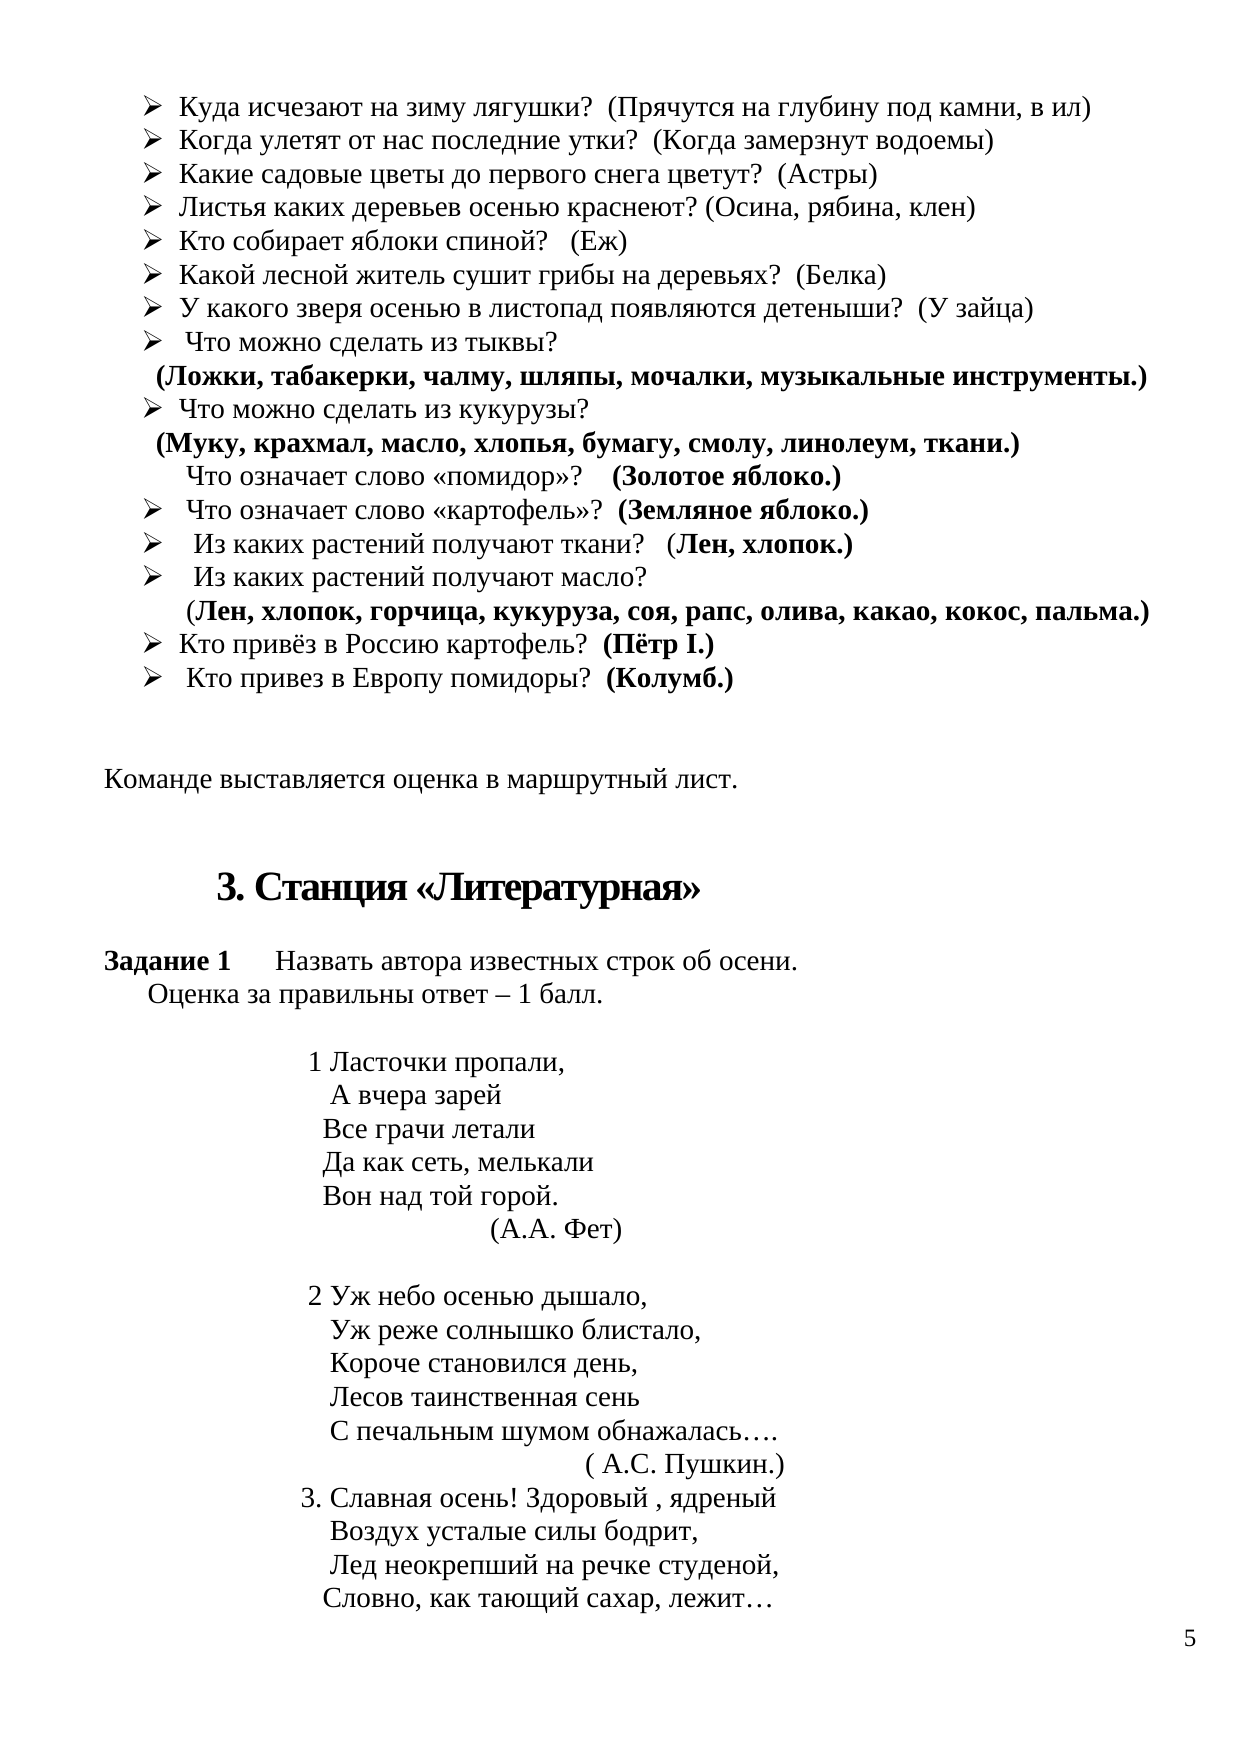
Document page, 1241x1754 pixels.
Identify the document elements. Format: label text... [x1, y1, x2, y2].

text С печальным шумом обнажалась…. [103, 1413, 1196, 1446]
list Что означает слово «помидор»? (Золотое яблоко.) [178, 458, 1196, 492]
list Когда улетят от нас последние утки? (Когда замерзнут водоемы) [141, 122, 1196, 156]
list Из каких растений получают ткани? (Лен, хлопок.) [141, 526, 1196, 559]
text ( А.С. Пушкин.) [103, 1446, 1196, 1480]
list Листья каких деревьев осенью краснеют? (Осина, рябина, клен) [141, 189, 1196, 223]
text Уж реже солнышко блистало, [103, 1312, 1196, 1346]
list Станция «Литературная» [216, 862, 1196, 909]
list Кто привёз в Россию картофель? (Пётр I.) [141, 627, 1196, 660]
list Что можно сделать из тыквы? [141, 324, 1196, 358]
list Куда исчезают на зиму лягушки? (Прячутся на глубину под камни, в ил) [141, 89, 1196, 122]
text А вчера зарей [103, 1077, 1196, 1111]
text Воздух усталые силы бодрит, [103, 1513, 1196, 1547]
text Да как сеть, мелькали [103, 1144, 1196, 1178]
text (Муку, крахмал, масло, хлопья, бумагу, смолу, линолеум, ткани.) [141, 425, 1196, 458]
text Все грачи летали [103, 1111, 1196, 1144]
text Короче становился день, [103, 1346, 1196, 1379]
list Какие садовые цветы до первого снега цветут? (Астры) [141, 156, 1196, 189]
list (Лен, хлопок, горчица, кукуруза, соя, рапс, олива, какао, кокос, пальма.) [178, 593, 1196, 627]
list У какого зверя осенью в листопад появляются детеныши? (У зайца) [141, 291, 1196, 324]
text (Ложки, табакерки, чалму, шляпы, мочалки, музыкальные инструменты.) [141, 358, 1196, 391]
text Лед неокрепший на речке студеной, [103, 1547, 1196, 1580]
text Команде выставляется оценка в маршрутный лист. [103, 761, 1196, 794]
list Что можно сделать из кукурузы? [141, 391, 1196, 425]
text 1 Ласточки пропали, [103, 1044, 1196, 1077]
list Кто собирает яблоки спиной? (Еж) [141, 223, 1196, 257]
text Вон над той горой. [103, 1178, 1196, 1211]
text Словно, как тающий сахар, лежит… [103, 1580, 1196, 1614]
list Из каких растений получают масло? [141, 559, 1196, 593]
list Кто привез в Европу помидоры? (Колумб.) [141, 660, 1196, 694]
list Что означает слово «картофель»? (Земляное яблоко.) [141, 492, 1196, 526]
text 2 Уж небо осенью дышало, [103, 1278, 1196, 1312]
text Оценка за правильны ответ – 1 балл. [103, 977, 1196, 1010]
list Какой лесной житель сушит грибы на деревьях? (Белка) [141, 257, 1196, 291]
text Задание 1 Назвать автора известных строк об осени. [103, 943, 1196, 977]
text 3. Славная осень! Здоровый , ядреный [103, 1480, 1196, 1513]
text (А.А. Фет) [103, 1211, 1196, 1245]
text Лесов таинственная сень [103, 1379, 1196, 1413]
